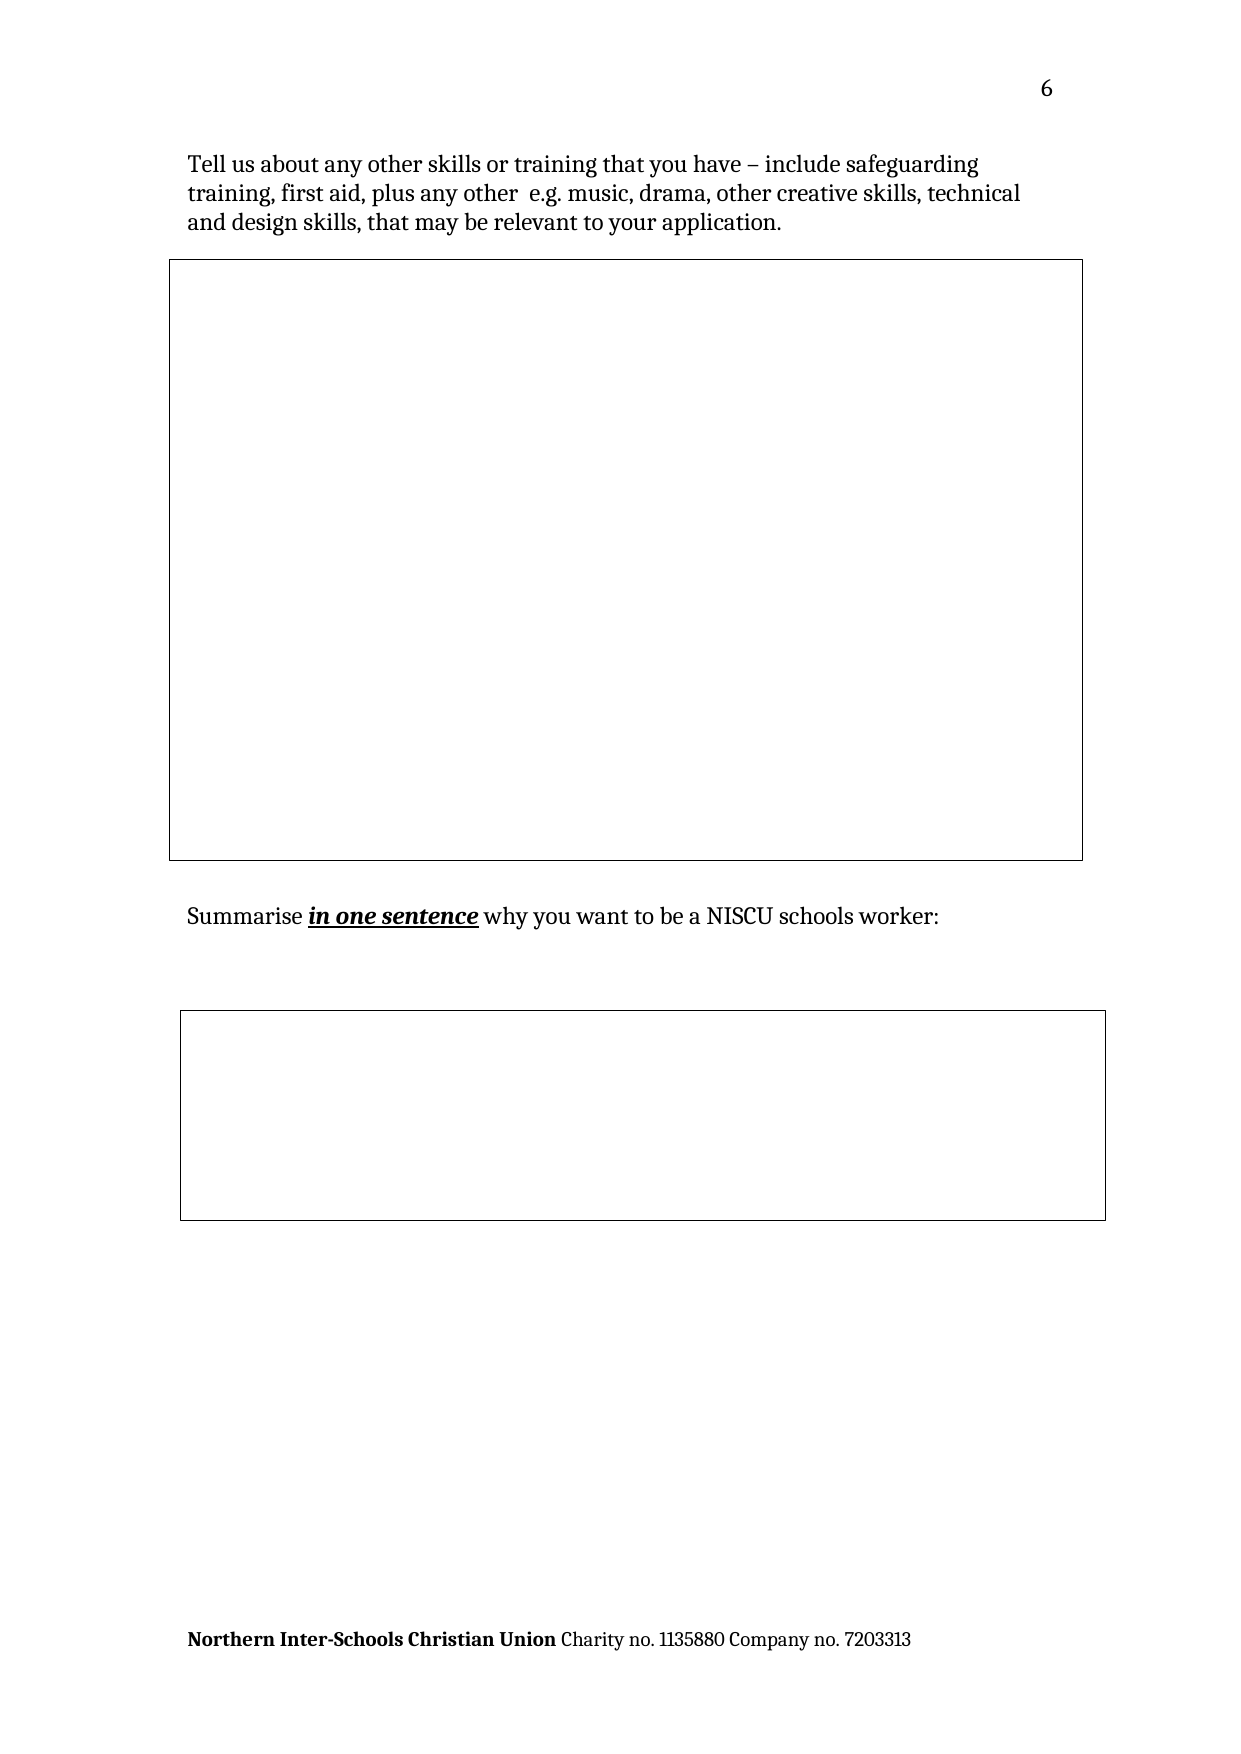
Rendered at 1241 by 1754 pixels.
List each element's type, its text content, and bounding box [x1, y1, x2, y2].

text Tell us about any other skills or training that you have – include safeguarding training, first aid, plus any other e.g. music, drama, other creative skills, technical and design skills, that may be relevant to your application. [187, 150, 1053, 236]
text Summarise in one sentence why you want to be a NISCU schools worker: [187, 902, 1053, 930]
